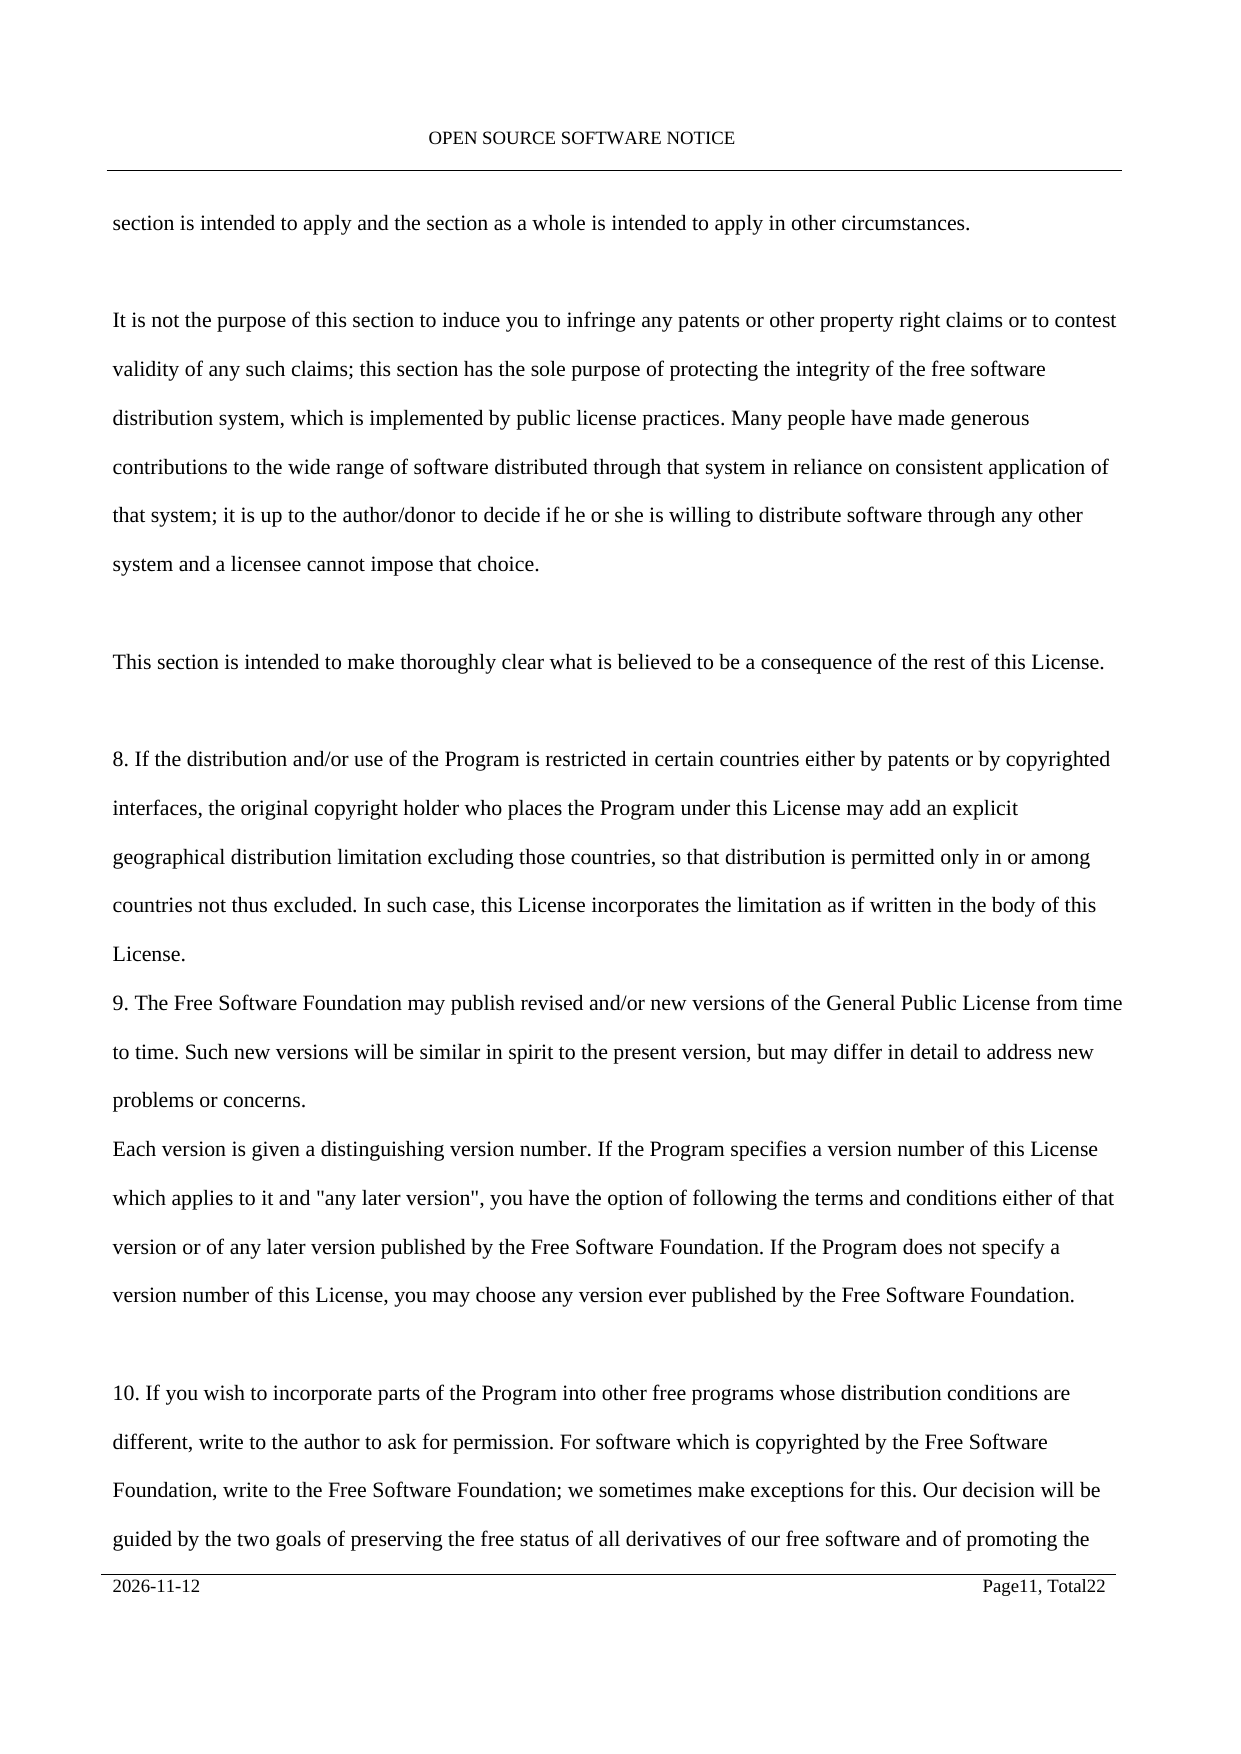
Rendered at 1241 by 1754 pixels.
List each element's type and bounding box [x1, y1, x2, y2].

text [112, 206, 1128, 1555]
